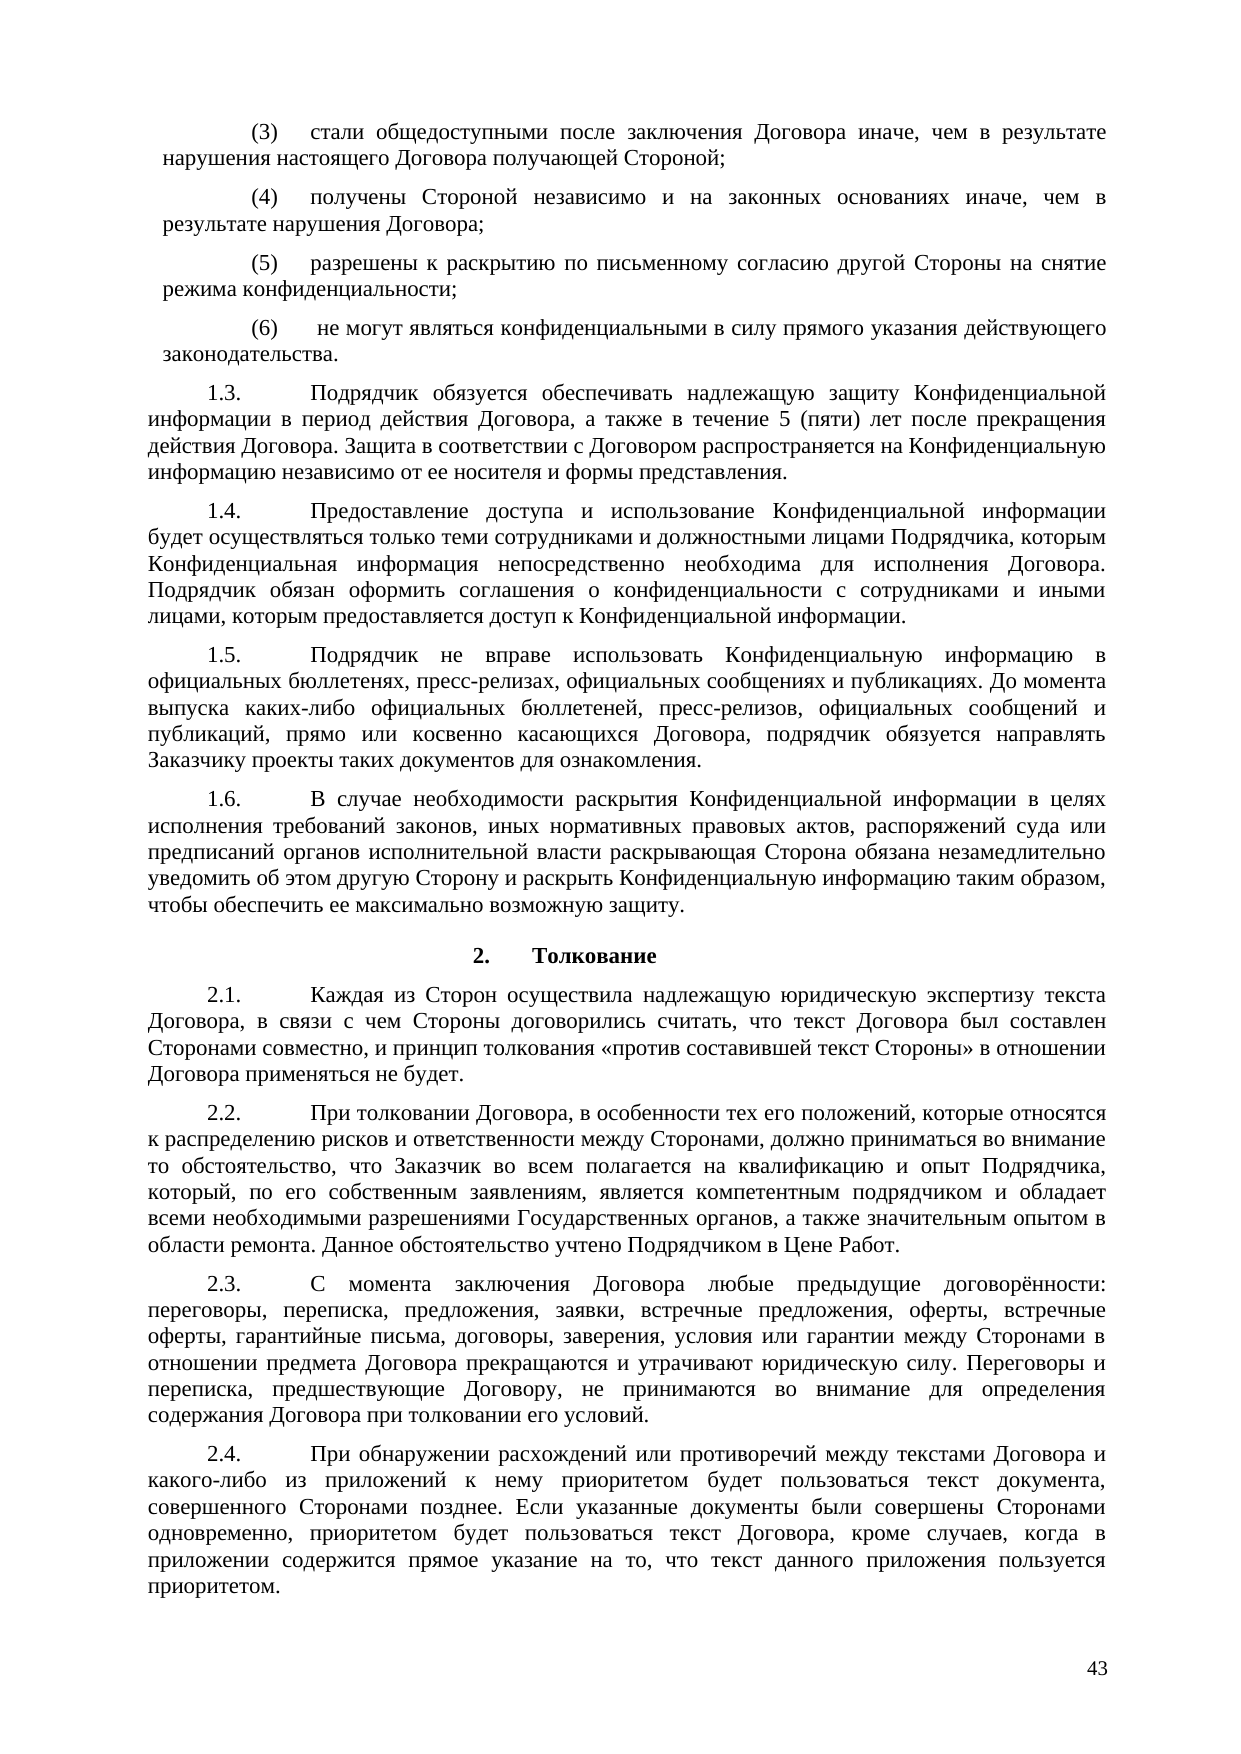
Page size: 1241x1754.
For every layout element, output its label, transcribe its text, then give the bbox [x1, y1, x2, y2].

text Толкование [443, 942, 1107, 968]
text получены Стороной независимо и на законных основаниях иначе, чем в результате нарушения Договора; [162, 183, 1107, 236]
text разрешены к раскрытию по письменному согласию другой Стороны на снятие режима конфиденциальности; [162, 248, 1107, 301]
text С момента заключения Договора любые предыдущие договорённости: переговоры, переписка, предложения, заявки, встречные предложения, оферты, встречные оферты, гарантийные письма, договоры, заверения, условия или гарантии между Сторонами в отношении предмета Договора прекращаются и утрачивают юридическую силу. Переговоры и переписка, предшествующие Договору, не принимаются во внимание для определения содержания Договора при толковании его условий. [148, 1269, 1107, 1428]
text Подрядчик не вправе использовать Конфиденциальную информацию в официальных бюллетенях, пресс-релизах, официальных сообщениях и публикациях. До момента выпуска каких-либо официальных бюллетеней, пресс-релизов, официальных сообщений и публикаций, прямо или косвенно касающихся Договора, подрядчик обязуется направлять Заказчику проекты таких документов для ознакомления. [148, 641, 1107, 773]
text не могут являться конфиденциальными в силу прямого указания действующего законодательства. [162, 314, 1107, 366]
text В случае необходимости раскрытия Конфиденциальной информации в целях исполнения требований законов, иных нормативных правовых актов, распоряжений суда или предписаний органов исполнительной власти раскрывающая Сторона обязана незамедлительно уведомить об этом другую Сторону и раскрыть Конфиденциальную информацию таким образом, чтобы обеспечить ее максимально возможную защиту. [148, 785, 1107, 917]
text Подрядчик обязуется обеспечивать надлежащую защиту Конфиденциальной информации в период действия Договора, а также в течение 5 (пяти) лет после прекращения действия Договора. Защита в соответствии с Договором распространяется на Конфиденциальную информацию независимо от ее носителя и формы представления. [148, 379, 1107, 484]
text Предоставление доступа и использование Конфиденциальной информации будет осуществляться только теми сотрудниками и должностными лицами Подрядчика, которым Конфиденциальная информация непосредственно необходима для исполнения Договора. Подрядчик обязан оформить соглашения о конфиденциальности с сотрудниками и иными лицами, которым предоставляется доступ к Конфиденциальной информации. [148, 497, 1107, 629]
text При толковании Договора, в особенности тех его положений, которые относятся к распределению рисков и ответственности между Сторонами, должно приниматься во внимание то обстоятельство, что Заказчик во всем полагается на квалификацию и опыт Подрядчика, который, по его собственным заявлениям, является компетентным подрядчиком и обладает всеми необходимыми разрешениями Государственных органов, а также значительным опытом в области ремонта. Данное обстоятельство учтено Подрядчиком в Цене Работ. [148, 1099, 1107, 1257]
text Каждая из Сторон осуществила надлежащую юридическую экспертизу текста Договора, в связи с чем Стороны договорились считать, что текст Договора был составлен Сторонами совместно, и принцип толкования «против составившей текст Стороны» в отношении Договора применяться не будет. [148, 981, 1107, 1086]
text стали общедоступными после заключения Договора иначе, чем в результате нарушения настоящего Договора получающей Стороной; [162, 118, 1107, 171]
text При обнаружении расхождений или противоречий между текстами Договора и какого-либо из приложений к нему приоритетом будет пользоваться текст документа, совершенного Сторонами позднее. Если указанные документы были совершены Сторонами одновременно, приоритетом будет пользоваться текст Договора, кроме случаев, когда в приложении содержится прямое указание на то, что текст данного приложения пользуется приоритетом. [148, 1440, 1107, 1598]
